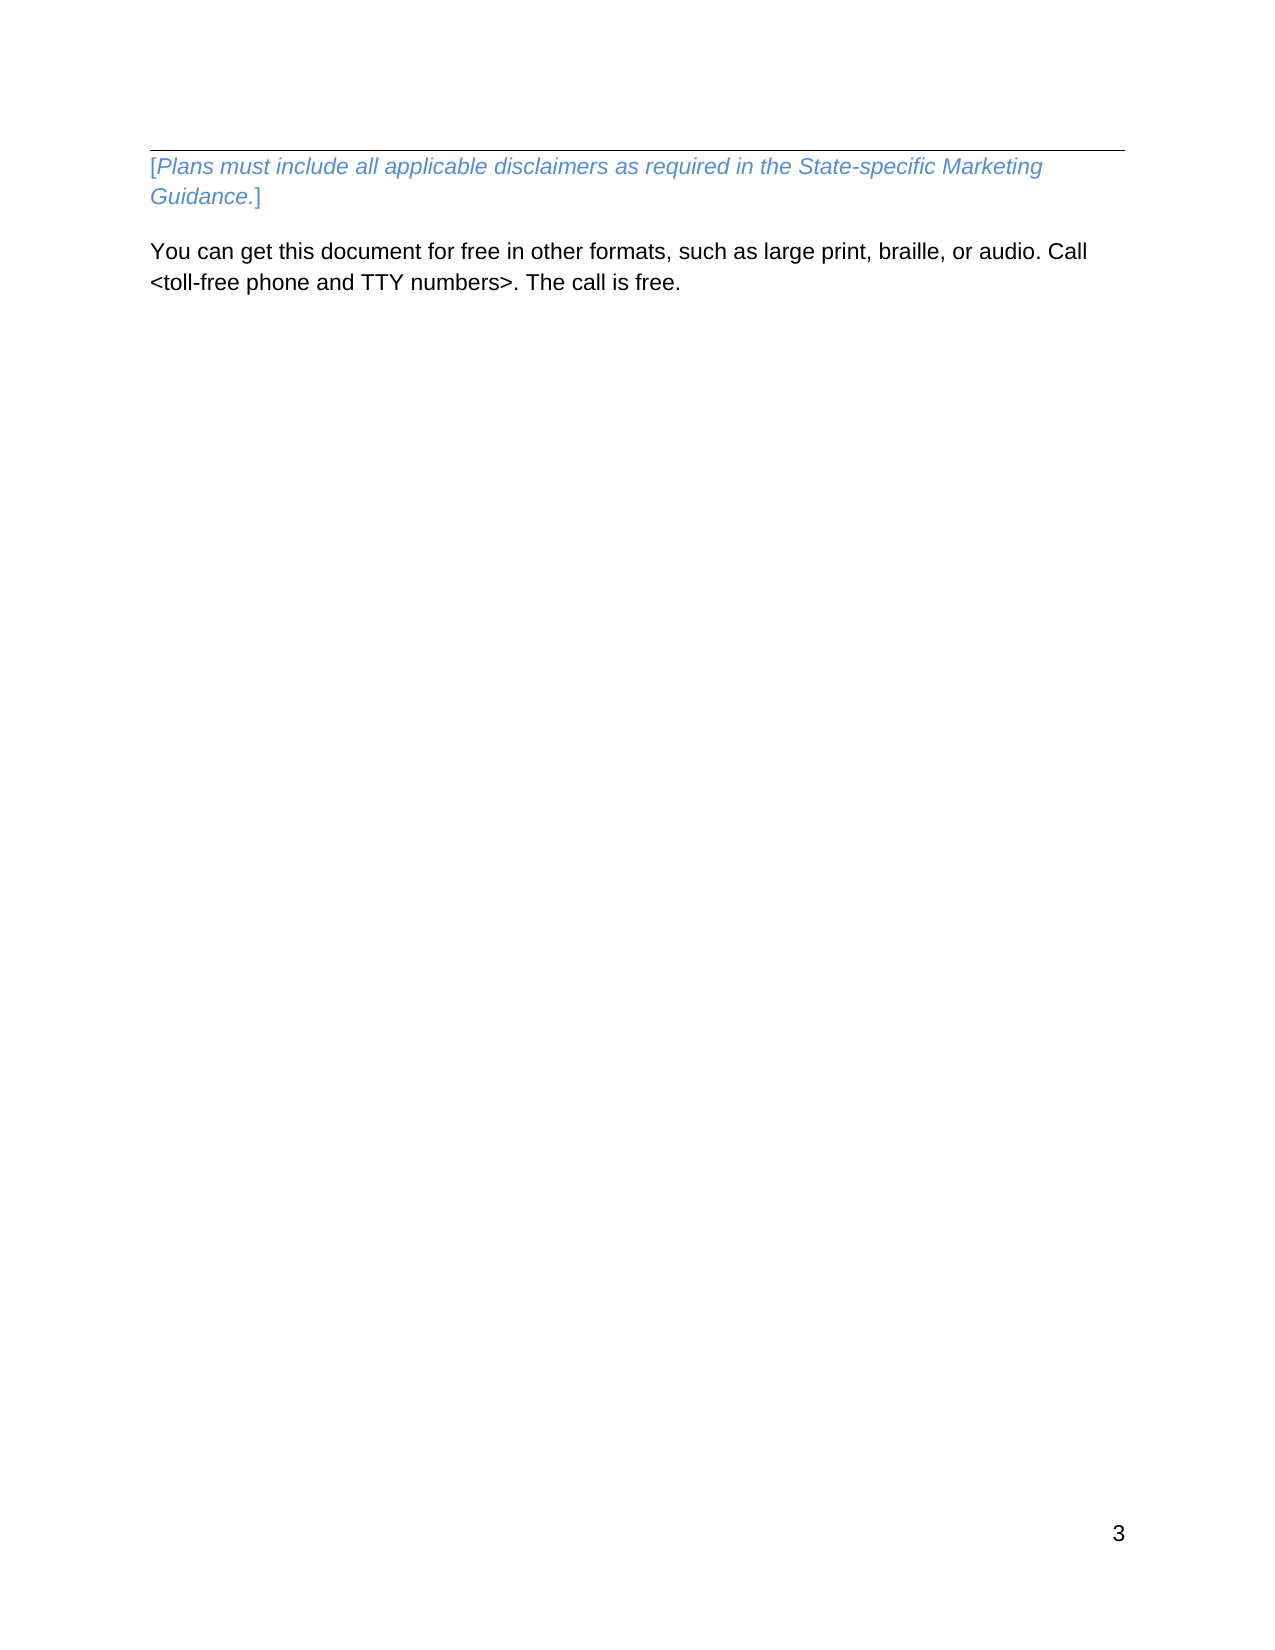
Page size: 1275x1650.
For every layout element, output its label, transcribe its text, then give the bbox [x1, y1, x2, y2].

text You can get this document for free in other formats, such as large print, braille, or audio. Call <toll-free phone and TTY numbers>. The call is free. [150, 234, 1125, 297]
text [Plans must include all applicable disclaimers as required in the State-specific Marketing Guidance.] [150, 151, 1125, 210]
